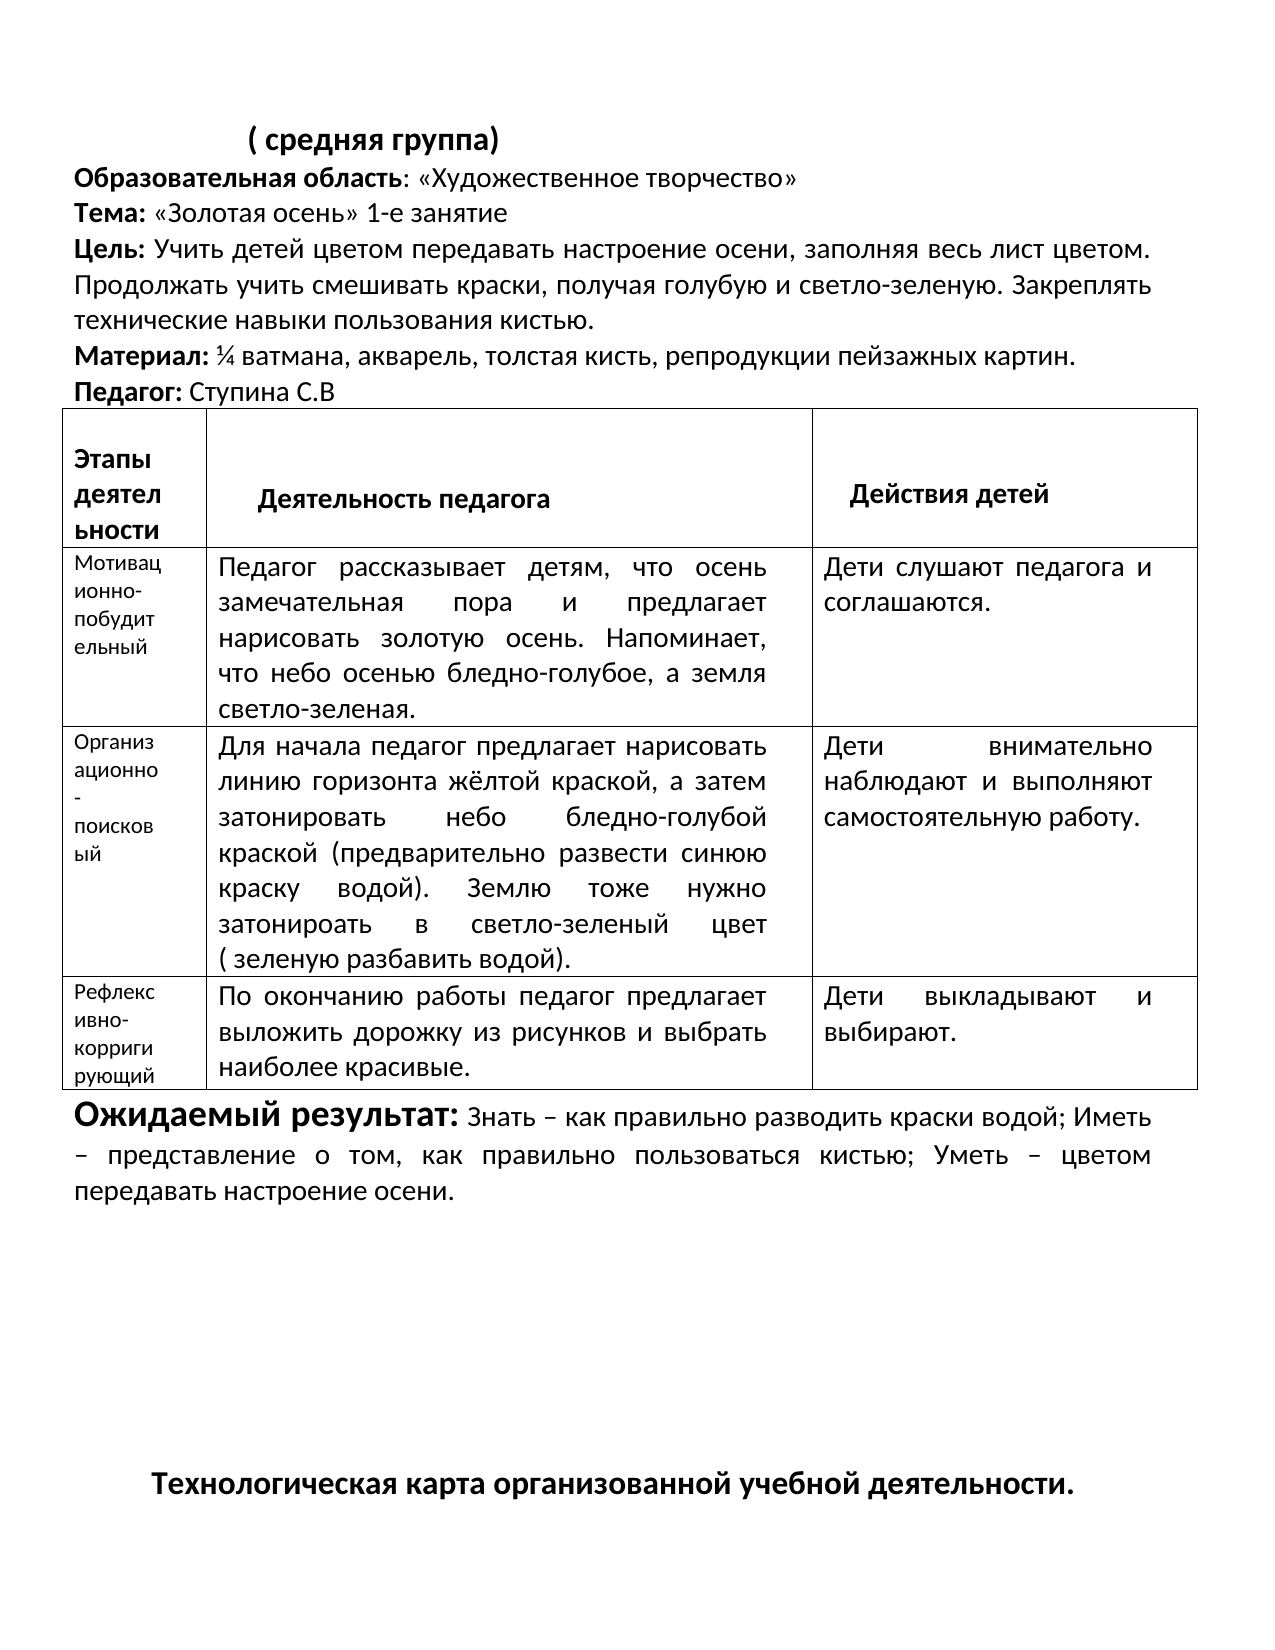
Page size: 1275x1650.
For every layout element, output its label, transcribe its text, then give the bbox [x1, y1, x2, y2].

text ( средняя группа) [74, 118, 1186, 159]
table_cell Рефлексивно-корригирующий [63, 977, 206, 1089]
text Материал: ¼ ватмана, акварель, толстая кисть, репродукции пейзажных картин. [74, 337, 1152, 373]
table_cell Дети выкладывают и выбирают. [813, 977, 1197, 1089]
table_header Действия детей [813, 409, 1197, 547]
text Ожидаемый результат: Знать – как правильно разводить краски водой; Иметь – представление о том, как правильно пользоваться кистью; Уметь – цветом передавать настроение осени. [74, 1090, 1152, 1207]
table_header Деятельность педагога [207, 409, 812, 547]
text Цель: Учить детей цветом передавать настроение осени, заполняя весь лист цветом. Продолжать учить смешивать краски, получая голубую и светло-зеленую. Закреплять технические навыки пользования кистью. [74, 230, 1152, 337]
text Образовательная область: «Художественное творчество» [74, 159, 1152, 194]
table_cell Педагог рассказывает детям, что осень замечательная пора и предлагает нарисовать золотую осень. Напоминает, что небо осенью бледно-голубое, а земля светло-зеленая. [207, 548, 812, 726]
text Технологическая карта организованной учебной деятельности. [74, 1462, 1152, 1503]
table_cell Дети внимательно наблюдают и выполняют самостоятельную работу. [813, 727, 1197, 976]
table_cell Организационно-поисковый [63, 727, 206, 976]
table_cell По окончанию работы педагог предлагает выложить дорожку из рисунков и выбрать наиболее красивые. [207, 977, 812, 1089]
table_header Этапы деятельности [63, 409, 206, 547]
text Педагог: Ступина С.В [74, 373, 1152, 408]
table_cell Для начала педагог предлагает нарисовать линию горизонта жёлтой краской, а затем затонировать небо бледно-голубой краской (предварительно развести синюю краску водой). Землю тоже нужно затонироать в светло-зеленый цвет ( зеленую разбавить водой). [207, 727, 812, 976]
table_cell Дети слушают педагога и соглашаются. [813, 548, 1197, 726]
table_cell Мотивационно-побудительный [63, 548, 206, 726]
text Тема: «Золотая осень» 1-е занятие [74, 194, 1152, 230]
